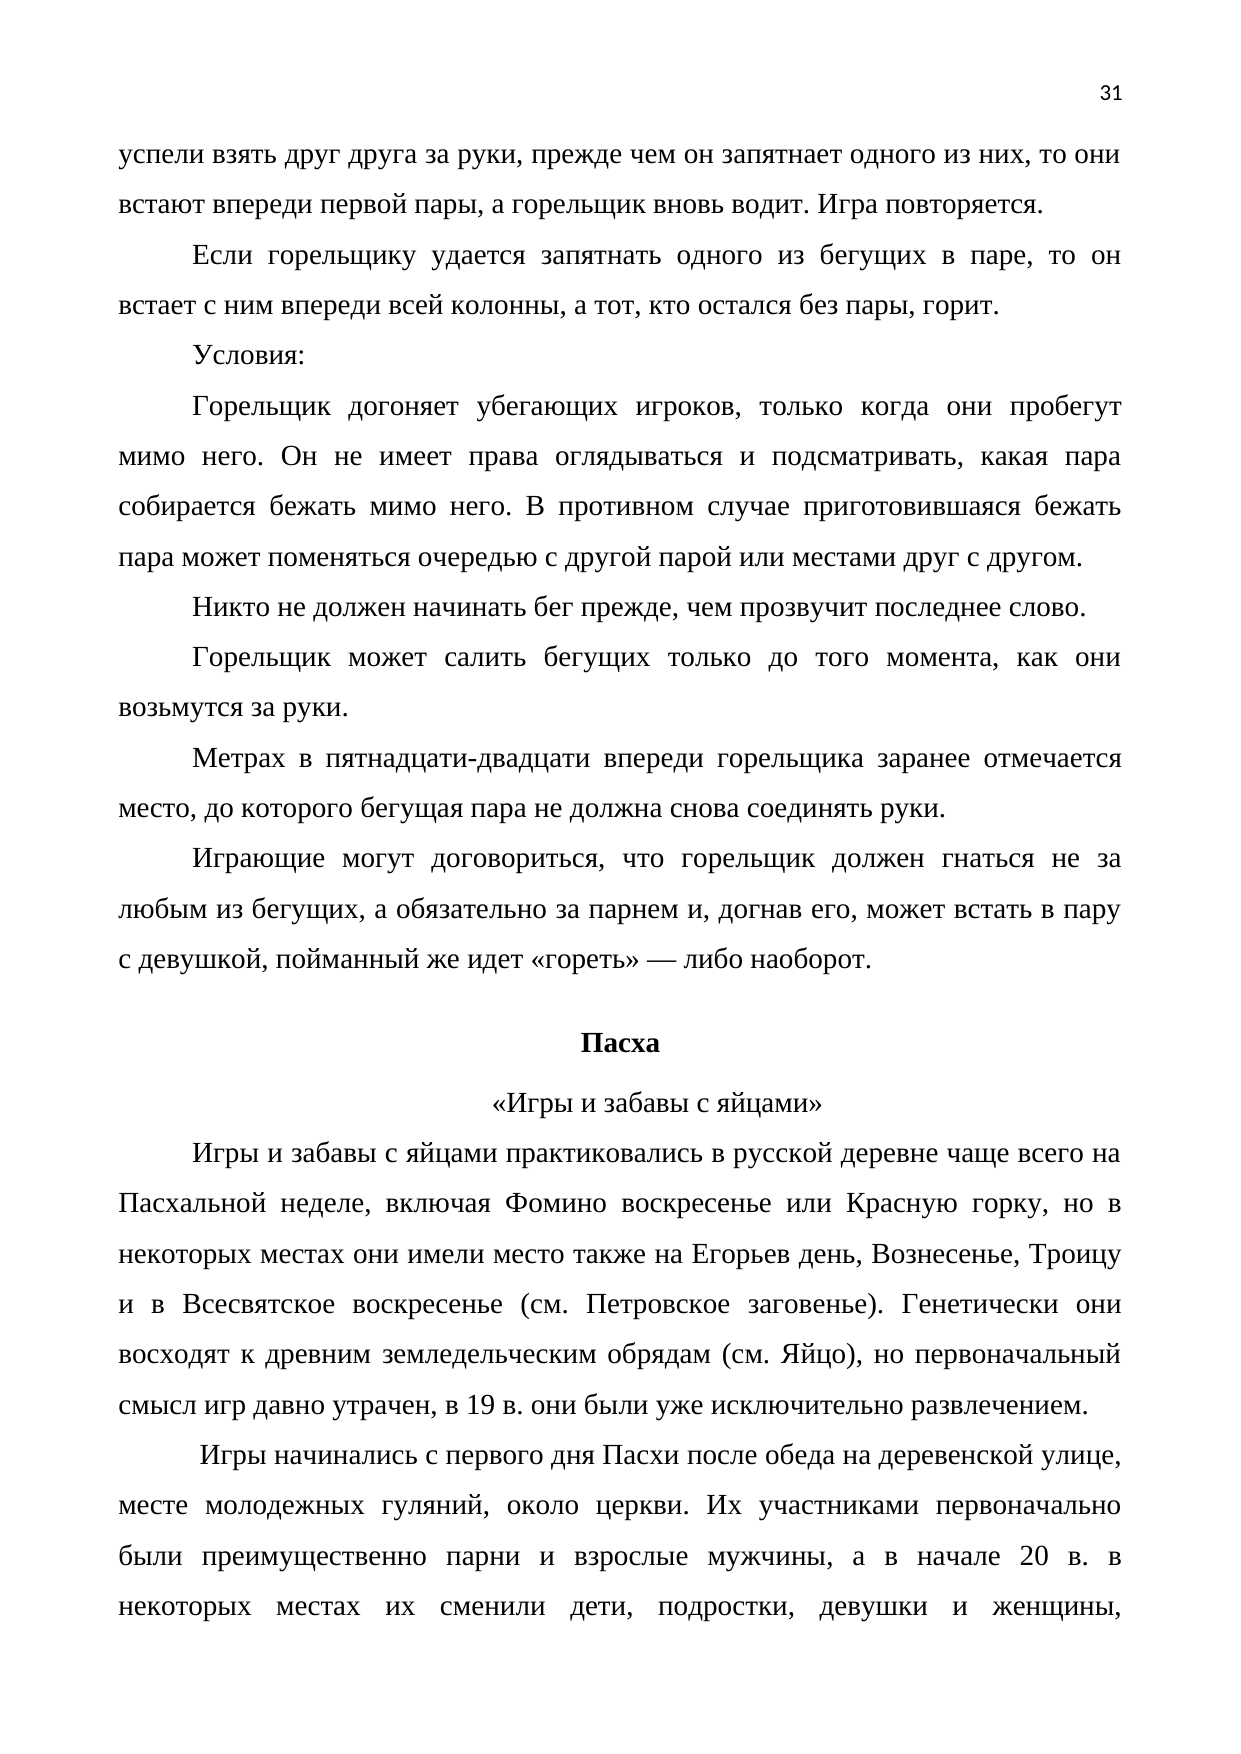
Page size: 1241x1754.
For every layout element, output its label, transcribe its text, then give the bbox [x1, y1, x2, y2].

text Горельщик догоняет убегающих игроков, только когда они пробегут мимо него. Он не имеет права оглядываться и подсматривать, какая пара собирается бежать мимо него. В противном случае приготовившаяся бежать пара может поменяться очередью с другой парой или местами друг с другом. [118, 388, 1122, 572]
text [118, 1437, 1122, 1622]
text Никто не должен начинать бег прежде, чем прозвучит последнее слово. [118, 589, 1122, 622]
text Горельщик может салить бегущих только до того момента, как они возьмутся за руки. [118, 639, 1122, 723]
text Игры и забавы с яйцами практиковались в русской деревне чаще всего на Пасхальной неделе, включая Фомино воскресенье или Красную горку, но в некоторых местах они имели место также на Егорьев день, Вознесенье, Троицу и в Всесвятское воскресенье (см. Петровское заговенье). Генетически они восходят к древним земледельческим обрядам (см. Яйцо), но первоначальный смысл игр давно утрачен, в 19 в. они были уже исключительно развлечением. [118, 1135, 1122, 1420]
text Играющие могут договориться, что горельщик должен гнаться не за любым из бегущих, а обязательно за парнем и, догнав его, может встать в пару с девушкой, пойманный же идет «гореть» — либо наоборот. [118, 841, 1122, 975]
text «Игры и забавы с яйцами» [118, 1085, 1122, 1118]
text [118, 136, 1122, 220]
text Если горельщику удается запятнать одного из бегущих в паре, то он встает с ним впереди всей колонны, а тот, кто остался без пары, горит. [118, 237, 1122, 321]
text Пасха [118, 1025, 1122, 1058]
text Условия: [118, 337, 1122, 371]
text Метрах в пятнадцати-двадцати впереди горельщика заранее отмечается место, до которого бегущая пара не должна снова соединять руки. [118, 740, 1122, 824]
